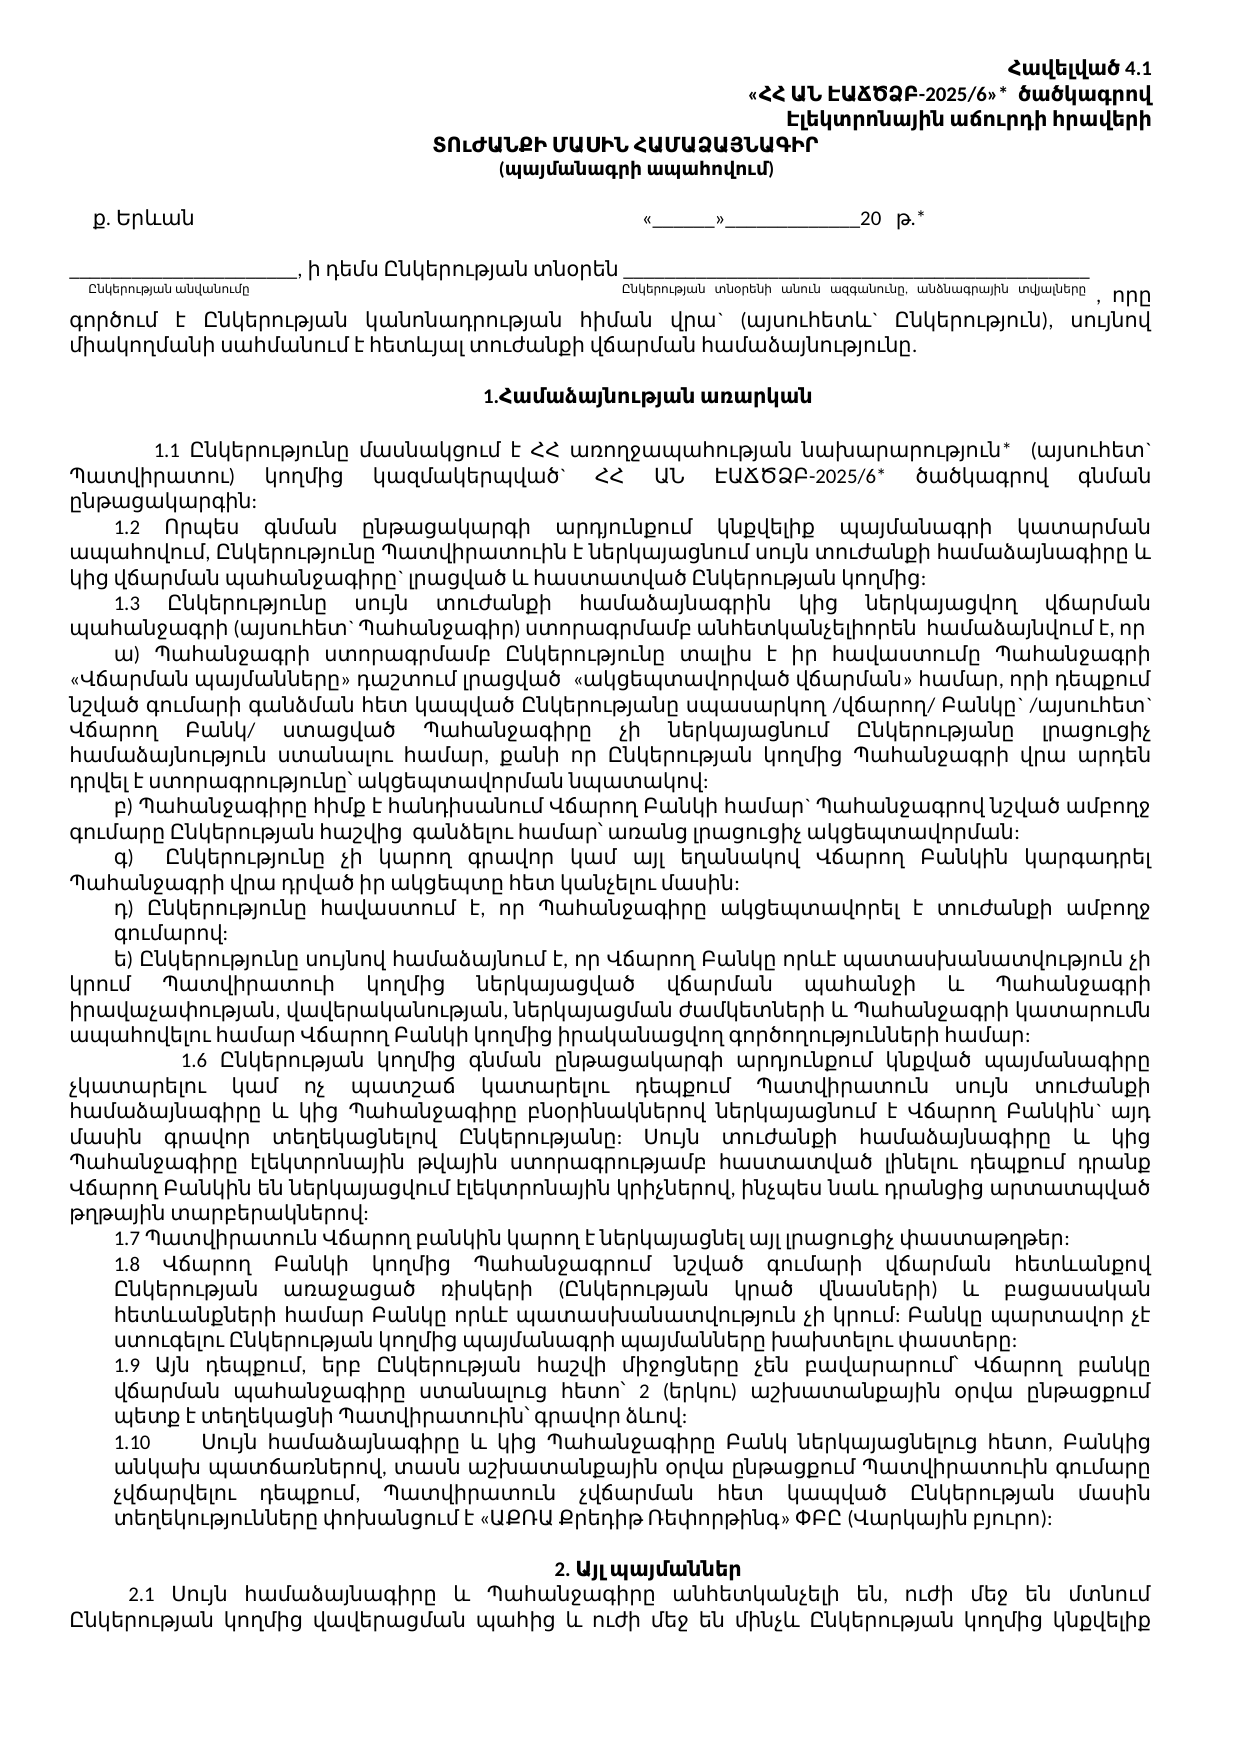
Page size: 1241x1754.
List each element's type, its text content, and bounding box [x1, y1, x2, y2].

text 1.3 Ընկերությունը սույն տուժանքի համաձայնագրին կից ներկայացվող վճարման պահանջագրի (այսուհետ` Պահանջագիր) ստորագրմամբ անհետկանչելիորեն համաձայնվում է, որ [69, 590, 1152, 641]
text դ) Ընկերությունը հավաստում է, որ Պահանջագիրը ակցեպտավորել է տուժանքի ամբողջ գումարով: [113, 895, 1152, 946]
text (պայմանագրի ապահովում) [69, 157, 1152, 180]
text գ) Ընկերությունը չի կարող գրավոր կամ այլ եղանակով Վճարող Բանկին կարգադրել Պահանջագրի վրա դրված իր ակցեպտը հետ կանչելու մասին: [69, 844, 1152, 895]
text ե) Ընկերությունը սույնով համաձայնում է, որ Վճարող Բանկը որևէ պատասխանատվություն չի կրում Պատվիրատուի կողմից ներկայացված վճարման պահանջի և Պահանջագրի իրավաչափության, վավերականության, ներկայացման ժամկետների և Պահանջագրի կատարումն ապահովելու համար Վճարող Բանկի կողմից իրականացվող գործողությունների համար: [69, 946, 1152, 1048]
text 1.8 Վճարող Բանկի կողմից Պահանջագրում նշված գումարի վճարման հետևանքով Ընկերության առաջացած ռիսկերի (Ընկերության կրած վնասների) և բացասական հետևանքների համար Բանկը որևէ պատասխանատվություն չի կրում: Բանկը պարտավոր չէ ստուգելու Ընկերության կողմից պայմանագրի պայմանները խախտելու փաստերը: [113, 1251, 1152, 1353]
text 1.6 Ընկերության կողմից գնման ընթացակարգի արդյունքում կնքված պայմանագիրը չկատարելու կամ ոչ պատշաճ կատարելու դեպքում Պատվիրատուն սույն տուժանքի համաձայնագիրը և կից Պահանջագիրը բնօրինակներով ներկայացնում է Վճարող Բանկին` այդ մասին գրավոր տեղեկացնելով Ընկերությանը: Սույն տուժանքի համաձայնագիրը և կից Պահանջագիրը էլեկտրոնային թվային ստորագրությամբ հաստատված լինելու դեպքում դրանք Վճարող Բանկին են ներկայացվում էլեկտրոնային կրիչներով, ինչպես նաև դրանցից արտատպված թղթային տարբերակներով: [69, 1048, 1152, 1226]
text ______________________, ի դեմս Ընկերության տնօրեն _____________________________________________ [69, 256, 1152, 282]
text ք. Երևան «______»_____________20 թ.* [69, 206, 1152, 231]
text ա) Պահանջագրի ստորագրմամբ Ընկերությունը տալիս է իր հավաստումը Պահանջագրի «Վճարման պայմանները» դաշտում լրացված «ակցեպտավորված վճարման» համար, որի դեպքում նշված գումարի գանձման հետ կապված Ընկերությանը սպասարկող /վճարող/ Բանկը` /այսուհետ` Վճարող Բանկ/ ստացված Պահանջագիրը չի ներկայացնում Ընկերությանը լրացուցիչ համաձայնություն ստանալու համար, քանի որ Ընկերության կողմից Պահանջագրի վրա արդեն դրվել է ստորագրությունը՝ ակցեպտավորման նպատակով: [69, 641, 1152, 793]
text 1.9 Այն դեպքում, երբ Ընկերության հաշվի միջոցները չեն բավարարում՝ Վճարող բանկը վճարման պահանջագիրը ստանալուց հետո՝ 2 (երկու) աշխատանքային օրվա ընթացքում պետք է տեղեկացնի Պատվիրատուին՝ գրավոր ձևով: [113, 1353, 1152, 1429]
text Հավելված 4.1 [69, 56, 1152, 81]
text 1.10 Սույն համաձայնագիրը և կից Պահանջագիրը Բանկ ներկայացնելուց հետո, Բանկից անկախ պատճառներով, տասն աշխատանքային օրվա ընթացքում Պատվիրատուին գումարը չվճարվելու դեպքում, Պատվիրատուն չվճարման հետ կապված Ընկերության մասին տեղեկությունները փոխանցում է «ԱՔՌԱ Քրեդիթ Ռեփորթինգ» ՓԲԸ (Վարկային բյուրո): [113, 1429, 1152, 1531]
text 1.Համաձայնության առարկան [144, 383, 1152, 409]
text 1.1 Ընկերությունը մասնակցում է ՀՀ առողջապահության նախարարություն* (այսուհետ` Պատվիրատու) կողմից կազմակերպված` ՀՀ ԱՆ ԷԱՃԾՁԲ-2025/6* ծածկագրով գնման ընթացակարգին: [69, 438, 1152, 514]
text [69, 1581, 1152, 1632]
text 2. Այլ պայմաններ [144, 1556, 1152, 1581]
text 1.7 Պատվիրատուն Վճարող բանկին կարող է ներկայացնել այլ լրացուցիչ փաստաթղթեր: [113, 1226, 1152, 1251]
text 1.2 Որպես գնման ընթացակարգի արդյունքում կնքվելիք պայմանագրի կատարման ապահովում, Ընկերությունը Պատվիրատուին է ներկայացնում սույն տուժանքի համաձայնագիրը և կից վճարման պահանջագիրը` լրացված և հաստատված Ընկերության կողմից: [69, 514, 1152, 590]
text բ) Պահանջագիրը հիմք է հանդիսանում Վճարող Բանկի համար` Պահանջագրով նշված ամբողջ գումարը Ընկերության հաշվից գանձելու համար՝ առանց լրացուցիչ ակցեպտավորման: [69, 793, 1152, 844]
text Էլեկտրոնային աճուրդի հրավերի [69, 106, 1152, 132]
text «ՀՀ ԱՆ ԷԱՃԾՁԲ-2025/6»* ծածկագրով [69, 81, 1152, 106]
text ՏՈւԺԱՆՔԻ ՄԱՍԻՆ ՀԱՄԱՁԱՅՆԱԳԻՐ [69, 132, 1152, 157]
text Ընկերության անվանումը Ընկերության տնօրենի անուն ազգանունը, անձնագրային տվյալները , որը գործում է Ընկերության կանոնադրության հիման վրա` (այսուհետև` Ընկերություն), սույնով միակողմանի սահմանում է հետևյալ տուժանքի վճարման համաձայնությունը. [69, 282, 1152, 358]
